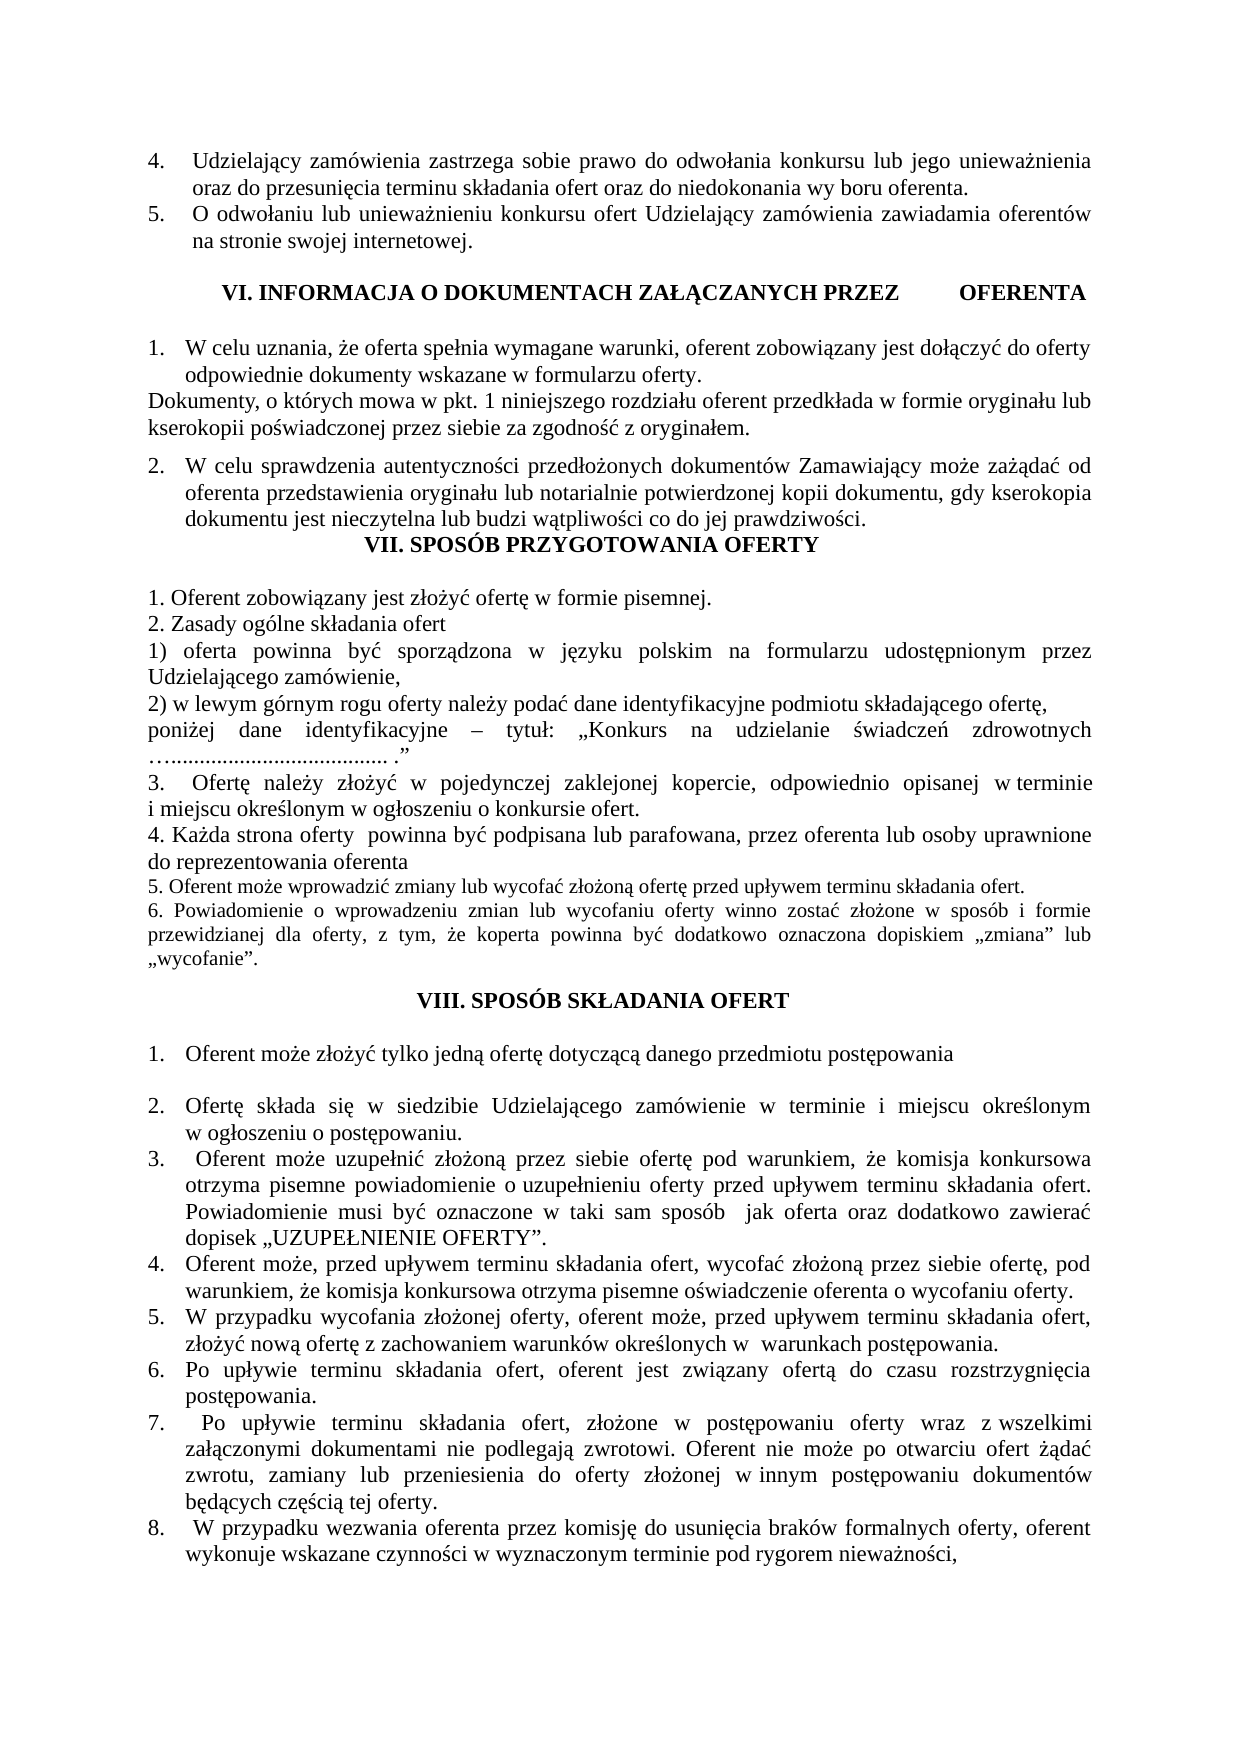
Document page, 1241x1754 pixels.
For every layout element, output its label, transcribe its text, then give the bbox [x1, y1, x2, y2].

text 1) oferta powinna być sporządzona w języku polskim na formularzu udostępnionym przez Udzielającego zamówienie, [148, 637, 1093, 689]
list O odwołaniu lub unieważnieniu konkursu ofert Udzielający zamówienia zawiadamia oferentów na stronie swojej internetowej. [148, 200, 1093, 253]
list Oferent może, przed upływem terminu składania ofert, wycofać złożoną przez siebie ofertę, pod warunkiem, że komisja konkursowa otrzyma pisemne oświadczenie oferenta o wycofaniu oferty. [148, 1251, 1093, 1303]
list Po upływie terminu składania ofert, złożone w postępowaniu oferty wraz z wszelkimi załączonymi dokumentami nie podlegają zwrotowi. Oferent nie może po otwarciu ofert żądać zwrotu, zamiany lub przeniesienia do oferty złożonej w innym postępowaniu dokumentów będących częścią tej oferty. [148, 1409, 1093, 1514]
text 5. Oferent może wprowadzić zmiany lub wycofać złożoną ofertę przed upływem terminu składania ofert. [148, 874, 1093, 898]
text poniżej dane identyfikacyjne – tytuł: „Konkurs na udzielanie świadczeń zdrowotnych …...................................... .” [148, 716, 1093, 769]
list W celu uznania, że oferta spełnia wymagane warunki, oferent zobowiązany jest dołączyć do oferty odpowiednie dokumenty wskazane w formularzu oferty. [148, 334, 1093, 387]
list Udzielający zamówienia zastrzega sobie prawo do odwołania konkursu lub jego unieważnienia oraz do przesunięcia terminu składania ofert oraz do niedokonania wy boru oferenta. [148, 148, 1093, 200]
text 1. Oferent zobowiązany jest złożyć ofertę w formie pisemnej. [148, 584, 1093, 611]
list Po upływie terminu składania ofert, oferent jest związany ofertą do czasu rozstrzygnięcia postępowania. [148, 1356, 1093, 1409]
list W przypadku wezwania oferenta przez komisję do usunięcia braków formalnych oferty, oferent wykonuje wskazane czynności w wyznaczonym terminie pod rygorem nieważności, [148, 1514, 1093, 1567]
text 3. Ofertę należy złożyć w pojedynczej zaklejonej kopercie, odpowiednio opisanej w terminie i miejscu określonym w ogłoszeniu o konkursie ofert. [148, 769, 1093, 821]
text 6. Powiadomienie o wprowadzeniu zmian lub wycofaniu oferty winno zostać złożone w sposób i formie przewidzianej dla oferty, z tym, że koperta powinna być dodatkowo oznaczona dopiskiem „zmiana” lub „wycofanie”. [148, 898, 1093, 970]
list W celu sprawdzenia autentyczności przedłożonych dokumentów Zamawiający może zażądać od oferenta przedstawienia oryginału lub notarialnie potwierdzonej kopii dokumentu, gdy kserokopia dokumentu jest nieczytelna lub budzi wątpliwości co do jej prawdziwości. [148, 452, 1093, 531]
text 2. Zasady ogólne składania ofert [148, 611, 1093, 637]
text 4. Każda strona oferty powinna być podpisana lub parafowana, przez oferenta lub osoby uprawnione do reprezentowania oferenta [148, 821, 1093, 874]
text VI. INFORMACJA O DOKUMENTACH ZAŁĄCZANYCH PRZEZ OFERENTA [148, 279, 1093, 306]
list Oferent może złożyć tylko jedną ofertę dotyczącą danego przedmiotu postępowania [148, 1040, 1093, 1066]
text VIII. SPOSÓB SKŁADANIA OFERT [148, 987, 1093, 1040]
text 2) w lewym górnym rogu oferty należy podać dane identyfikacyjne podmiotu składającego ofertę, [148, 689, 1093, 716]
list W przypadku wycofania złożonej oferty, oferent może, przed upływem terminu składania ofert, złożyć nową ofertę z zachowaniem warunków określonych w warunkach postępowania. [148, 1303, 1093, 1356]
list Ofertę składa się w siedzibie Udzielającego zamówienie w terminie i miejscu określonym w ogłoszeniu o postępowaniu. [148, 1092, 1093, 1145]
list Oferent może uzupełnić złożoną przez siebie ofertę pod warunkiem, że komisja konkursowa otrzyma pisemne powiadomienie o uzupełnieniu oferty przed upływem terminu składania ofert. Powiadomienie musi być oznaczone w taki sam sposób jak oferta oraz dodatkowo zawierać dopisek „UZUPEŁNIENIE OFERTY”. [148, 1145, 1093, 1251]
text Dokumenty, o których mowa w pkt. 1 niniejszego rozdziału oferent przedkłada w formie oryginału lub kserokopii poświadczonej przez siebie za zgodność z oryginałem. [148, 387, 1093, 440]
text VII. SPOSÓB PRZYGOTOWANIA OFERTY [185, 531, 1093, 584]
